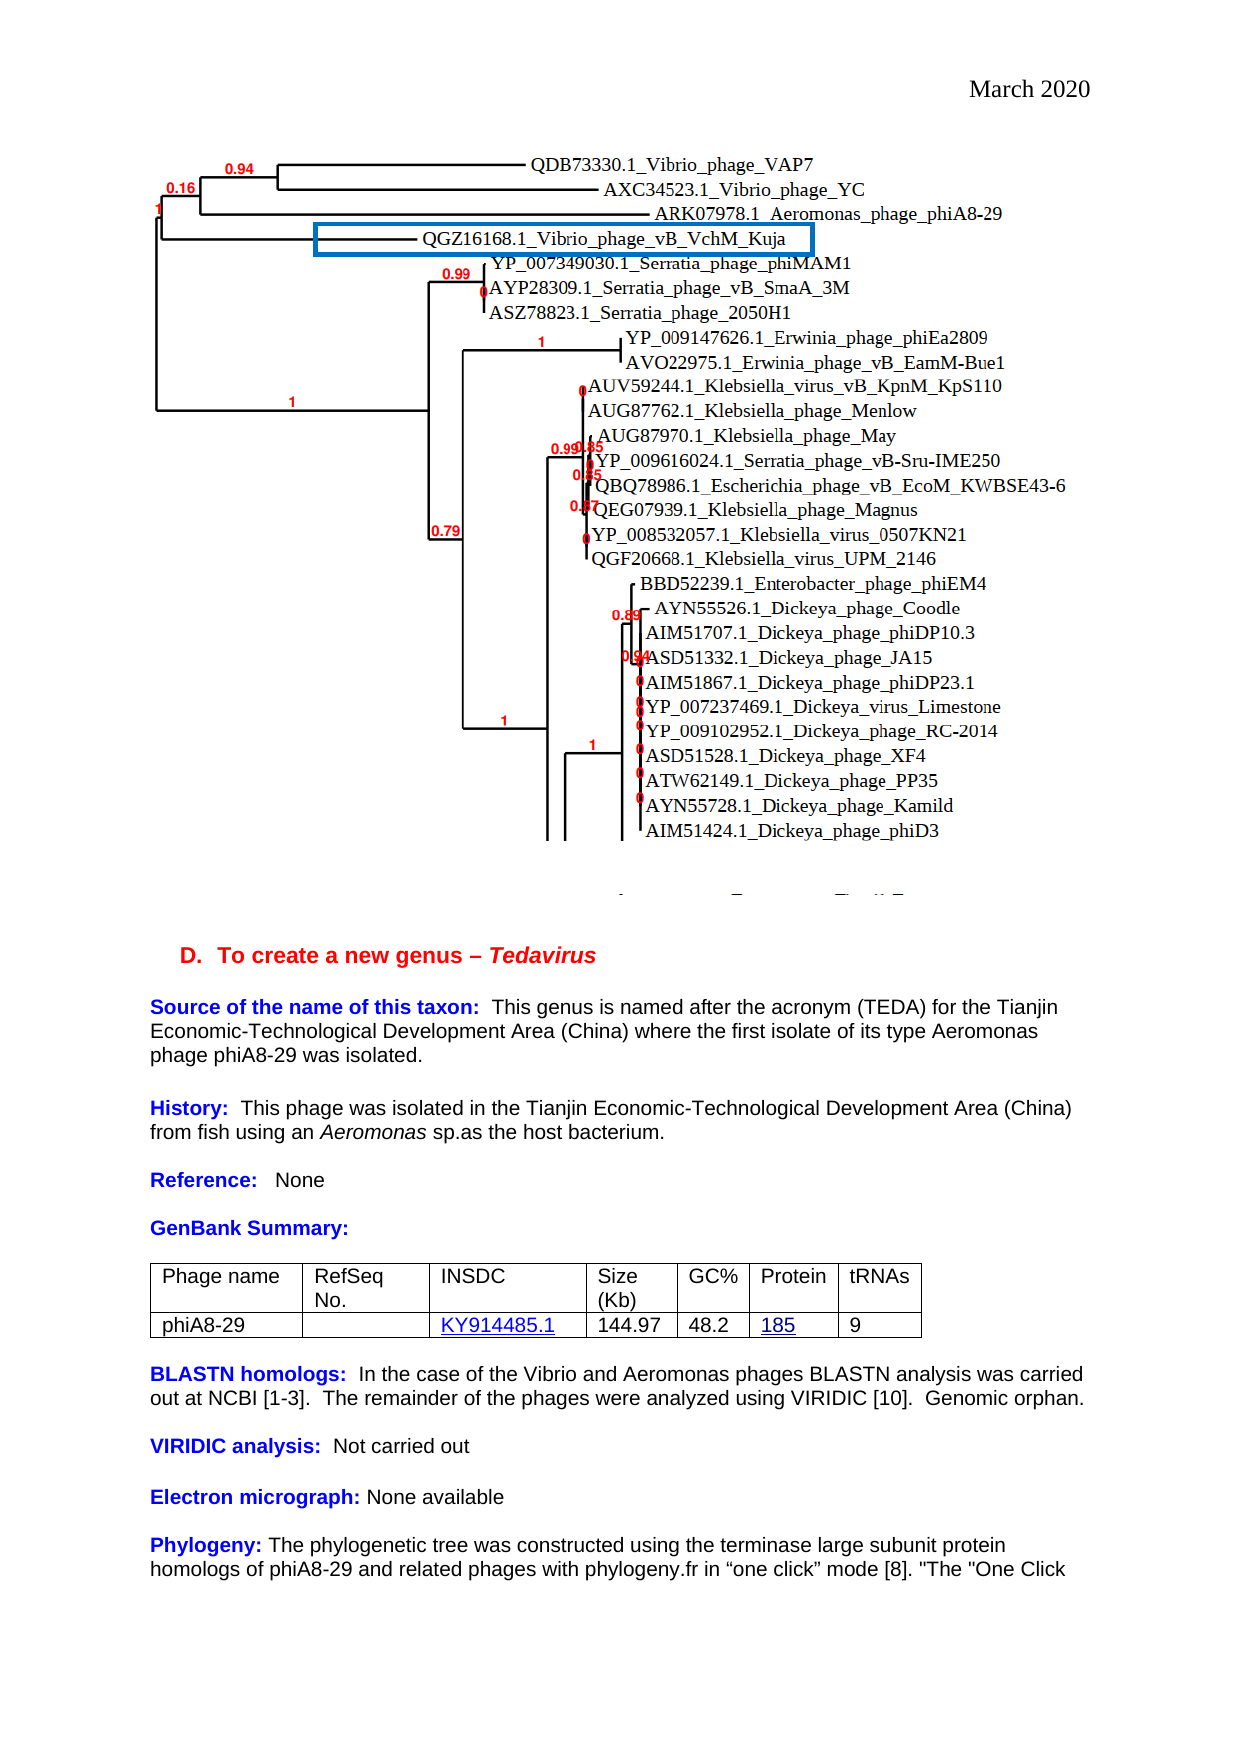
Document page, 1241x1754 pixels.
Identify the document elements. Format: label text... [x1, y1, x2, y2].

table_header tRNAs [839, 1264, 921, 1312]
table_header Protein [750, 1264, 838, 1312]
table_cell 9 [839, 1313, 921, 1337]
table_header RefSeq No. [303, 1264, 429, 1312]
text BLASTN homologs: In the case of the Vibrio and Aeromonas phages BLASTN analysis was carried out at NCBI [1-3]. The remainder of the phages were analyzed using VIRIDIC [10]. Genomic orphan. [150, 1362, 1090, 1410]
table_cell 185 [750, 1313, 838, 1337]
text VIRIDIC analysis: Not carried out [150, 1434, 1090, 1458]
picture [150, 150, 1090, 895]
table_cell [303, 1313, 429, 1337]
table_header Phage name [151, 1264, 302, 1312]
text GenBank Summary: [150, 1215, 1090, 1239]
table_cell 144.97 [587, 1313, 677, 1337]
table_header INSDC [430, 1264, 586, 1312]
text Reference: None [150, 1167, 1090, 1191]
text Electron micrograph: None available [150, 1484, 1090, 1508]
table_cell KY914485.1 [430, 1313, 586, 1337]
table_cell 48.2 [678, 1313, 749, 1337]
table_header Size (Kb) [587, 1264, 677, 1312]
list To create a new genus – Tedavirus [179, 942, 1090, 969]
table_header GC% [678, 1264, 749, 1312]
text Source of the name of this taxon: This genus is named after the acronym (TEDA) for the Tianjin Economic-Technological Development Area (China) where the first isolate of its type Aeromonas phage phiA8-29 was isolated. [150, 995, 1090, 1067]
text History: This phage was isolated in the Tianjin Economic-Technological Development Area (China) from fish using an Aeromonas sp.as the host bacterium. [150, 1096, 1090, 1143]
table_cell phiA8-29 [151, 1313, 302, 1337]
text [150, 1532, 1090, 1580]
